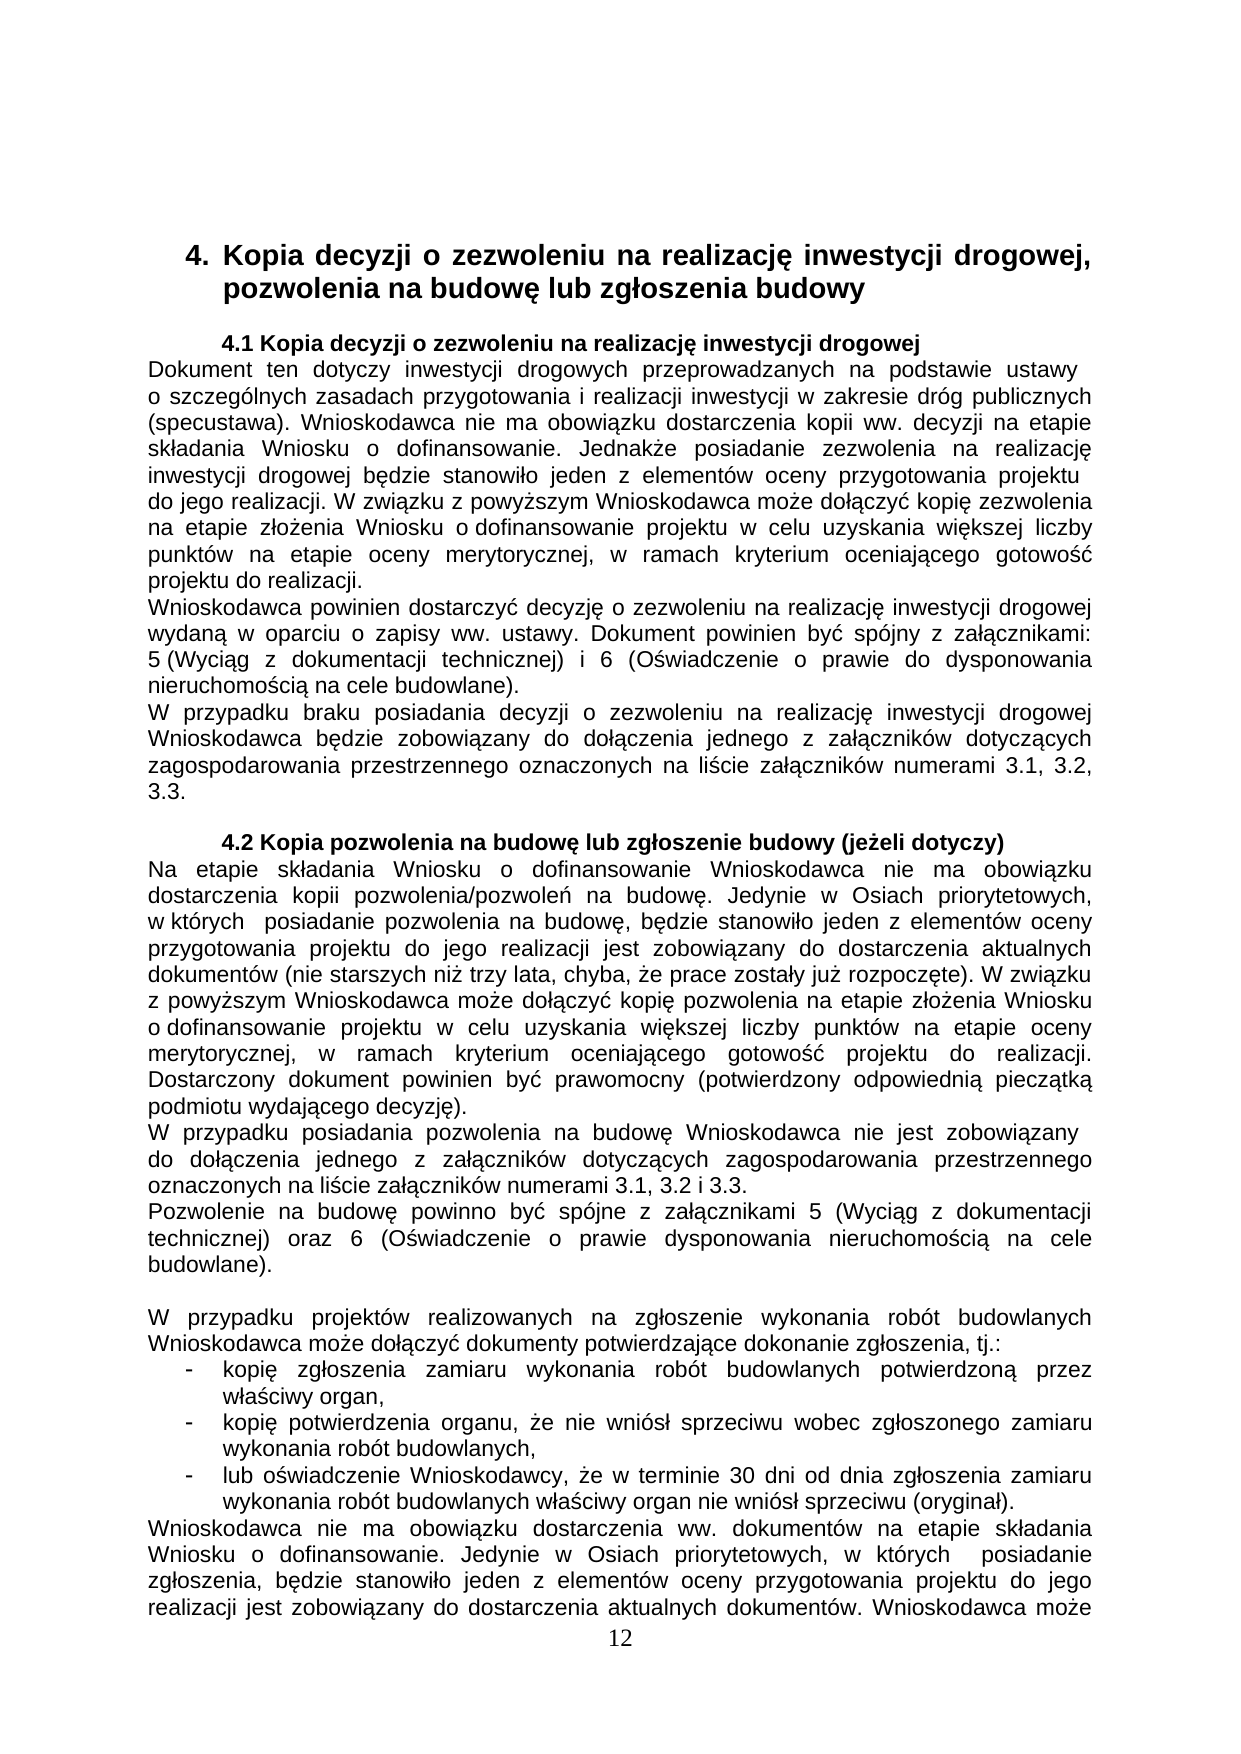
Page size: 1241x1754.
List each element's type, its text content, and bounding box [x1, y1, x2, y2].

subtitle Kopia decyzji o zezwoleniu na realizację inwestycji drogowej, pozwolenia na budowę lub zgłoszenia budowy [185, 238, 1093, 305]
text Pozwolenie na budowę powinno być spójne z załącznikami 5 (Wyciąg z dokumentacji technicznej) oraz 6 (Oświadczenie o prawie dysponowania nieruchomością na cele budowlane). [148, 1198, 1093, 1277]
text Wnioskodawca powinien dostarczyć decyzję o zezwoleniu na realizację inwestycji drogowej wydaną w oparciu o zapisy ww. ustawy. Dokument powinien być spójny z załącznikami: 5 (Wyciąg z dokumentacji technicznej) i 6 (Oświadczenie o prawie do dysponowania nieruchomością na cele budowlane). [148, 593, 1093, 699]
subtitle 4.1 Kopia decyzji o zezwoleniu na realizację inwestycji drogowej [148, 330, 1093, 356]
text W przypadku braku posiadania decyzji o zezwoleniu na realizację inwestycji drogowej Wnioskodawca będzie zobowiązany do dołączenia jednego z załączników dotyczących zagospodarowania przestrzennego oznaczonych na liście załączników numerami 3.1, 3.2, 3.3. [148, 699, 1093, 804]
list kopię zgłoszenia zamiaru wykonania robót budowlanych potwierdzoną przez właściwy organ, [185, 1356, 1093, 1409]
subtitle 4.2 Kopia pozwolenia na budowę lub zgłoszenie budowy (jeżeli dotyczy) [148, 829, 1093, 856]
text Na etapie składania Wniosku o dofinansowanie Wnioskodawca nie ma obowiązku dostarczenia kopii pozwolenia/pozwoleń na budowę. Jedynie w Osiach priorytetowych, w których posiadanie pozwolenia na budowę, będzie stanowiło jeden z elementów oceny przygotowania projektu do jego realizacji jest zobowiązany do dostarczenia aktualnych dokumentów (nie starszych niż trzy lata, chyba, że prace zostały już rozpoczęte). W związku z powyższym Wnioskodawca może dołączyć kopię pozwolenia na etapie złożenia Wniosku o dofinansowanie projektu w celu uzyskania większej liczby punktów na etapie oceny merytorycznej, w ramach kryterium oceniającego gotowość projektu do realizacji. Dostarczony dokument powinien być prawomocny (potwierdzony odpowiednią pieczątką podmiotu wydającego decyzję). [148, 856, 1093, 1119]
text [148, 1514, 1093, 1620]
list lub oświadczenie Wnioskodawcy, że w terminie 30 dni od dnia zgłoszenia zamiaru wykonania robót budowlanych właściwy organ nie wniósł sprzeciwu (oryginał). [185, 1462, 1093, 1514]
text W przypadku posiadania pozwolenia na budowę Wnioskodawca nie jest zobowiązany do dołączenia jednego z załączników dotyczących zagospodarowania przestrzennego oznaczonych na liście załączników numerami 3.1, 3.2 i 3.3. [148, 1119, 1093, 1198]
text Dokument ten dotyczy inwestycji drogowych przeprowadzanych na podstawie ustawy o szczególnych zasadach przygotowania i realizacji inwestycji w zakresie dróg publicznych (specustawa). Wnioskodawca nie ma obowiązku dostarczenia kopii ww. decyzji na etapie składania Wniosku o dofinansowanie. Jednakże posiadanie zezwolenia na realizację inwestycji drogowej będzie stanowiło jeden z elementów oceny przygotowania projektu do jego realizacji. W związku z powyższym Wnioskodawca może dołączyć kopię zezwolenia na etapie złożenia Wniosku o dofinansowanie projektu w celu uzyskania większej liczby punktów na etapie oceny merytorycznej, w ramach kryterium oceniającego gotowość projektu do realizacji. [148, 356, 1093, 593]
list kopię potwierdzenia organu, że nie wniósł sprzeciwu wobec zgłoszonego zamiaru wykonania robót budowlanych, [185, 1409, 1093, 1462]
text W przypadku projektów realizowanych na zgłoszenie wykonania robót budowlanych Wnioskodawca może dołączyć dokumenty potwierdzające dokonanie zgłoszenia, tj.: [148, 1304, 1093, 1356]
